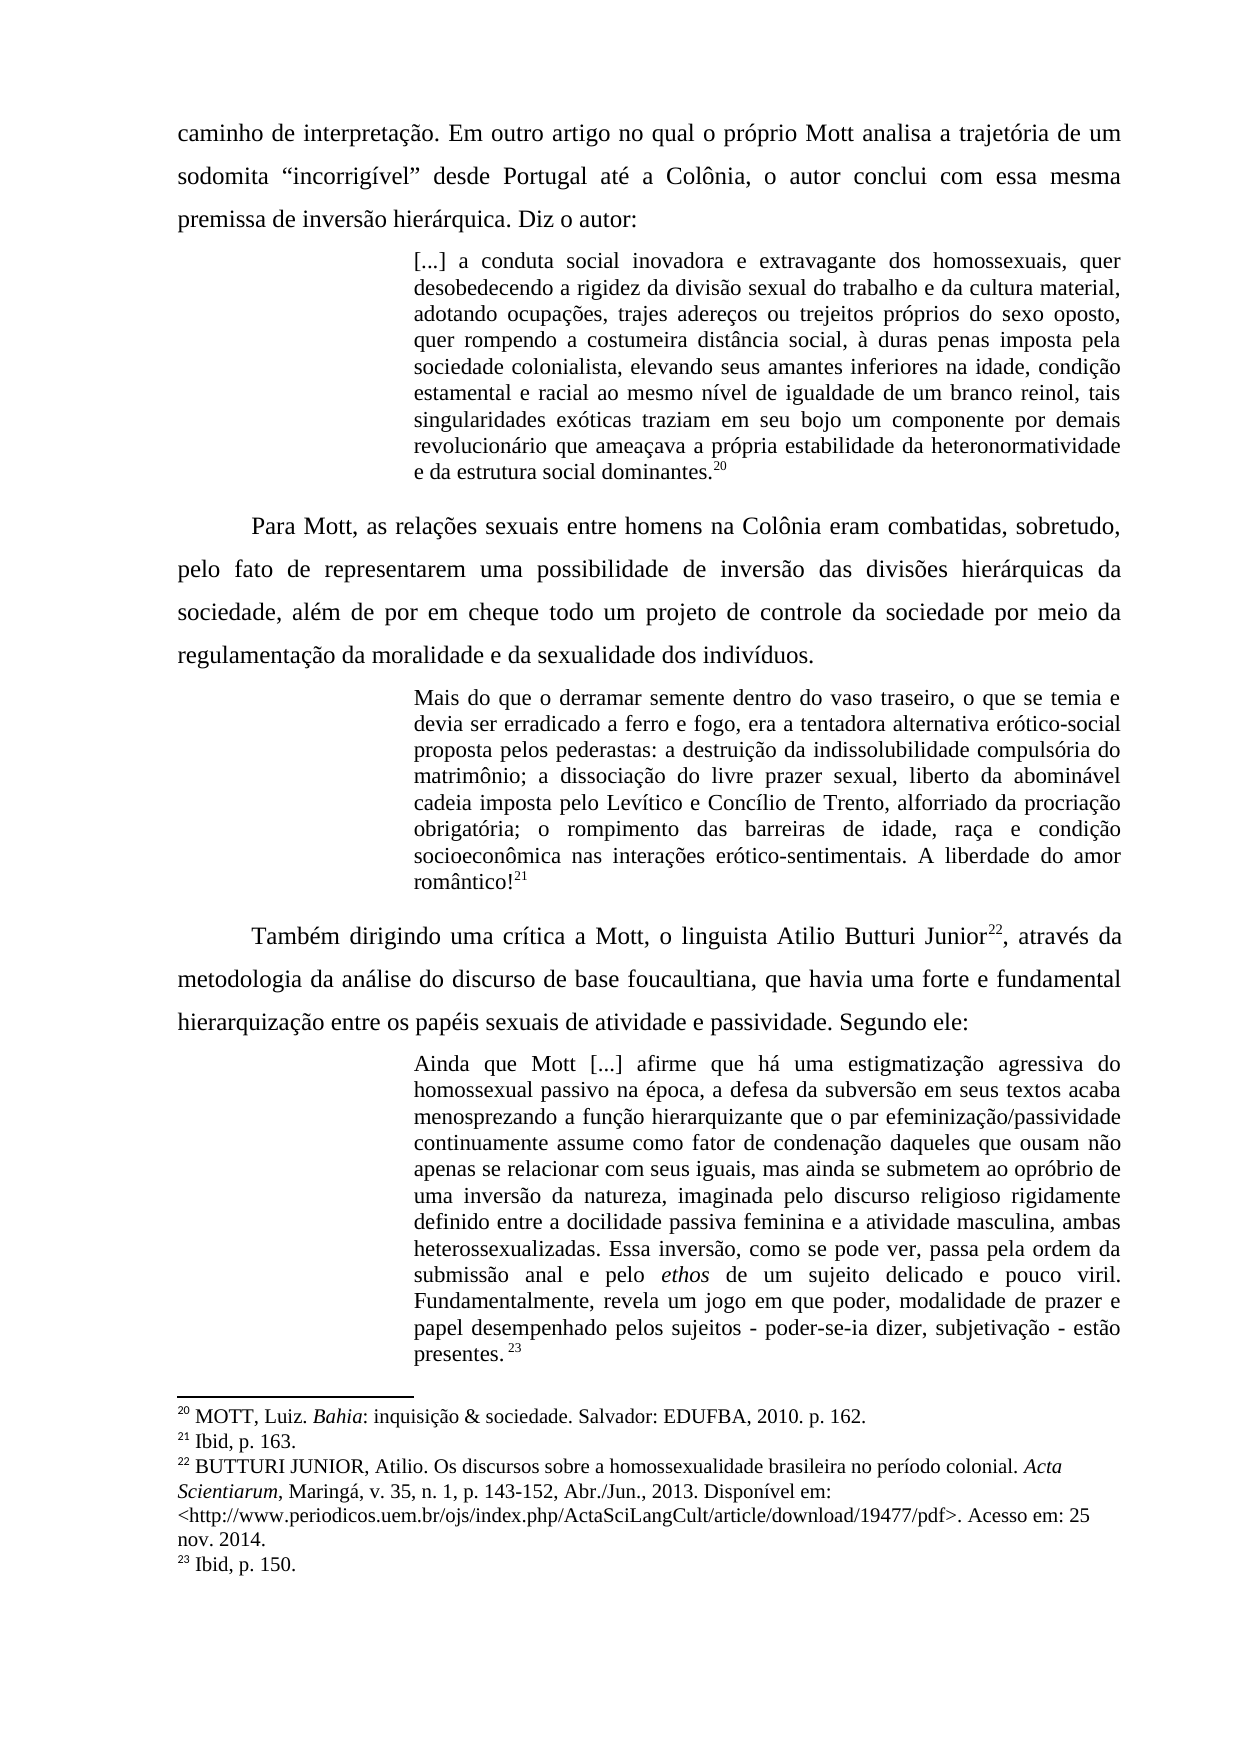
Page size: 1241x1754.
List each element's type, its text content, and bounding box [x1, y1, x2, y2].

text Também dirigindo uma crítica a Mott, o linguista Atilio Butturi Junior, através da metodologia da análise do discurso de base foucaultiana, que havia uma forte e fundamental hierarquização entre os papéis sexuais de atividade e passividade. Segundo ele: [177, 921, 1122, 1036]
text Mais do que o derramar semente dentro do vaso traseiro, o que se temia e devia ser erradicado a ferro e fogo, era a tentadora alternativa erótico-social proposta pelos pederastas: a destruição da indissolubilidade compulsória do matrimônio; a dissociação do livre prazer sexual, liberto da abominável cadeia imposta pelo Levítico e Concílio de Trento, alforriado da procriação obrigatória; o rompimento das barreiras de idade, raça e condição socioeconômica nas interações erótico-sentimentais. A liberdade do amor romântico! [413, 683, 1122, 894]
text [177, 118, 1122, 233]
text Para Mott, as relações sexuais entre homens na Colônia eram combatidas, sobretudo, pelo fato de representarem uma possibilidade de inversão das divisões hierárquicas da sociedade, além de por em cheque todo um projeto de controle da sociedade por meio da regulamentação da moralidade e da sexualidade dos indivíduos. [177, 511, 1122, 669]
text [...] a conduta social inovadora e extravagante dos homossexuais, quer desobedecendo a rigidez da divisão sexual do trabalho e da cultura material, adotando ocupações, trajes adereços ou trejeitos próprios do sexo oposto, quer rompendo a costumeira distância social, à duras penas imposta pela sociedade colonialista, elevando seus amantes inferiores na idade, condição estamental e racial ao mesmo nível de igualdade de um branco reinol, tais singularidades exóticas traziam em seu bojo um componente por demais revolucionário que ameaçava a própria estabilidade da heteronormatividade e da estrutura social dominantes. [413, 247, 1122, 485]
text Ainda que Mott [...] afirme que há uma estigmatização agressiva do homossexual passivo na época, a defesa da subversão em seus textos acaba menosprezando a função hierarquizante que o par efeminização/passividade continuamente assume como fator de condenação daqueles que ousam não apenas se relacionar com seus iguais, mas ainda se submetem ao opróbrio de uma inversão da natureza, imaginada pelo discurso religioso rigidamente definido entre a docilidade passiva feminina e a atividade masculina, ambas heterossexualizadas. Essa inversão, como se pode ver, passa pela ordem da submissão anal e pelo ethos de um sujeito delicado e pouco viril. Fundamentalmente, revela um jogo em que poder, modalidade de prazer e papel desempenhado pelos sujeitos - poder-se-ia dizer, subjetivação - estão presentes. [413, 1050, 1122, 1366]
